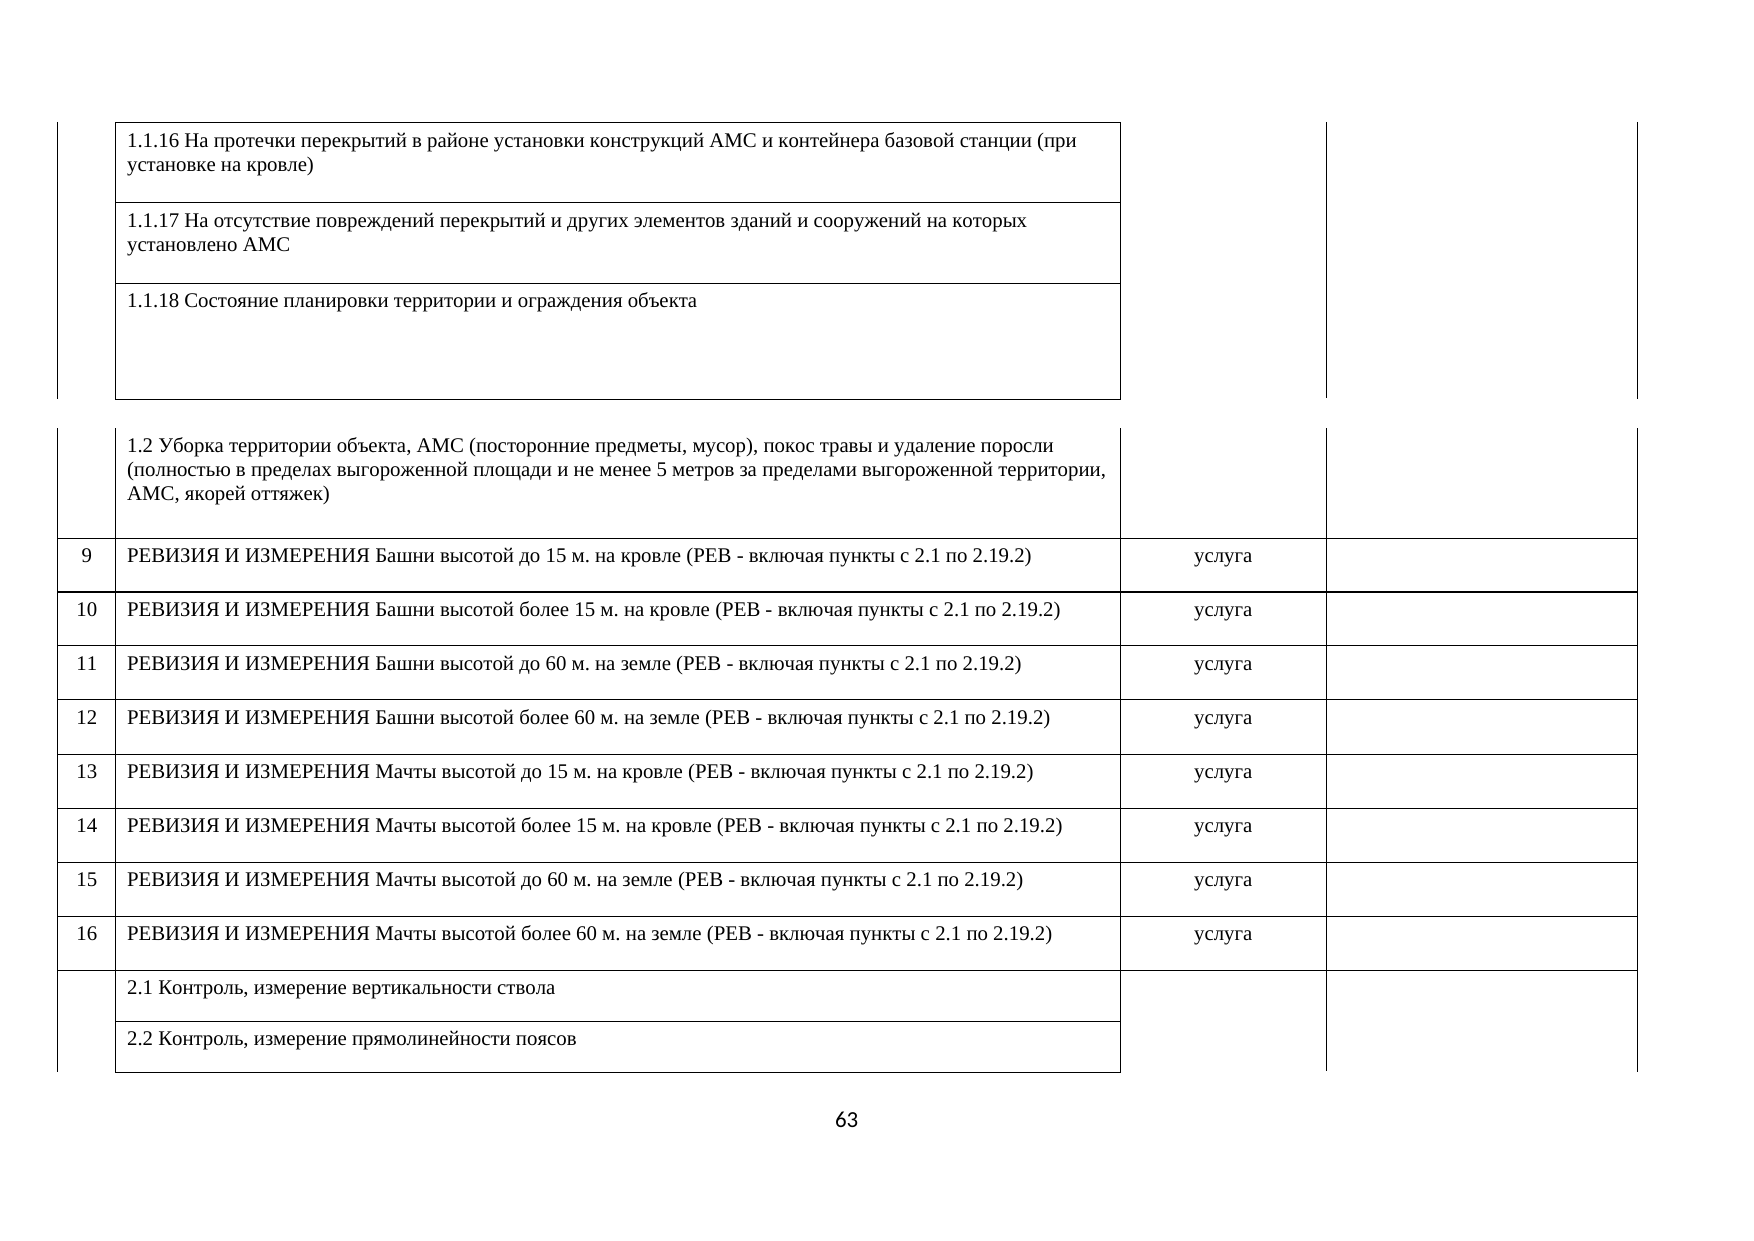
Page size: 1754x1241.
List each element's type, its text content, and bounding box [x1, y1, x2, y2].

table_cell услуга [1121, 539, 1326, 591]
table_cell 9 [58, 539, 115, 591]
table_cell РЕВИЗИЯ И ИЗМЕРЕНИЯ Башни высотой более 60 м. на земле (РЕВ - включая пункты с 2.1 по 2.19.2) [116, 700, 1120, 753]
table_cell [1327, 646, 1637, 699]
table_cell 12 [58, 700, 115, 753]
table_cell [1327, 971, 1637, 1072]
table_cell [1327, 809, 1637, 862]
table_cell РЕВИЗИЯ И ИЗМЕРЕНИЯ Мачты высотой до 15 м. на кровле (РЕВ - включая пункты с 2.1 по 2.19.2) [116, 755, 1120, 808]
table_cell [1327, 700, 1637, 753]
table_cell услуга [1121, 755, 1326, 808]
table_cell РЕВИЗИЯ И ИЗМЕРЕНИЯ Башни высотой более 15 м. на кровле (РЕВ - включая пункты с 2.1 по 2.19.2) [116, 593, 1120, 645]
table_cell 2.1 Контроль, измерение вертикальности ствола [116, 971, 1120, 1021]
table_cell РЕВИЗИЯ И ИЗМЕРЕНИЯ Мачты высотой до 60 м. на земле (РЕВ - включая пункты с 2.1 по 2.19.2) [116, 863, 1120, 916]
table_cell услуга [1121, 863, 1326, 916]
table_cell 14 [58, 809, 115, 862]
table_cell услуга [1121, 593, 1326, 645]
table_header 1.2 Уборка территории объекта, АМС (посторонние предметы, мусор), покос травы и удаление поросли (полностью в пределах выгороженной площади и не менее 5 метров за пределами выгороженной территории, АМС, якорей оттяжек) [116, 428, 1120, 537]
table_cell [58, 971, 115, 1072]
table_cell 16 [58, 917, 115, 969]
table_cell 1.1.16 На протечки перекрытий в районе установки конструкций АМС и контейнера базовой станции (при установке на кровле) [116, 123, 1120, 202]
table_cell [1327, 863, 1637, 916]
table_cell РЕВИЗИЯ И ИЗМЕРЕНИЯ Мачты высотой более 60 м. на земле (РЕВ - включая пункты с 2.1 по 2.19.2) [116, 917, 1120, 969]
table_cell услуга [1121, 917, 1326, 969]
table_cell [1327, 917, 1637, 969]
table_header [1327, 428, 1637, 537]
table_cell 1.1.18 Состояние планировки территории и ограждения объекта [116, 284, 1120, 399]
table_cell [1327, 593, 1637, 645]
table_cell 11 [58, 646, 115, 699]
table_cell [1327, 755, 1637, 808]
table_cell услуга [1121, 646, 1326, 699]
table_cell 2.2 Контроль, измерение прямолинейности поясов [116, 1022, 1120, 1072]
table_header [58, 428, 115, 537]
table_cell 13 [58, 755, 115, 808]
table_cell 1.1.17 На отсутствие повреждений перекрытий и других элементов зданий и сооружений на которых установлено АМС [116, 203, 1120, 282]
table_cell [1121, 971, 1327, 1072]
table_cell РЕВИЗИЯ И ИЗМЕРЕНИЯ Башни высотой до 15 м. на кровле (РЕВ - включая пункты с 2.1 по 2.19.2) [116, 539, 1120, 591]
table_cell 15 [58, 863, 115, 916]
table_cell 10 [58, 593, 115, 645]
table_cell услуга [1121, 700, 1326, 753]
table_cell услуга [1121, 809, 1326, 862]
table_cell [1327, 539, 1637, 591]
table_cell РЕВИЗИЯ И ИЗМЕРЕНИЯ Мачты высотой более 15 м. на кровле (РЕВ - включая пункты с 2.1 по 2.19.2) [116, 809, 1120, 862]
table_cell РЕВИЗИЯ И ИЗМЕРЕНИЯ Башни высотой до 60 м. на земле (РЕВ - включая пункты с 2.1 по 2.19.2) [116, 646, 1120, 699]
table_header [1121, 428, 1326, 537]
